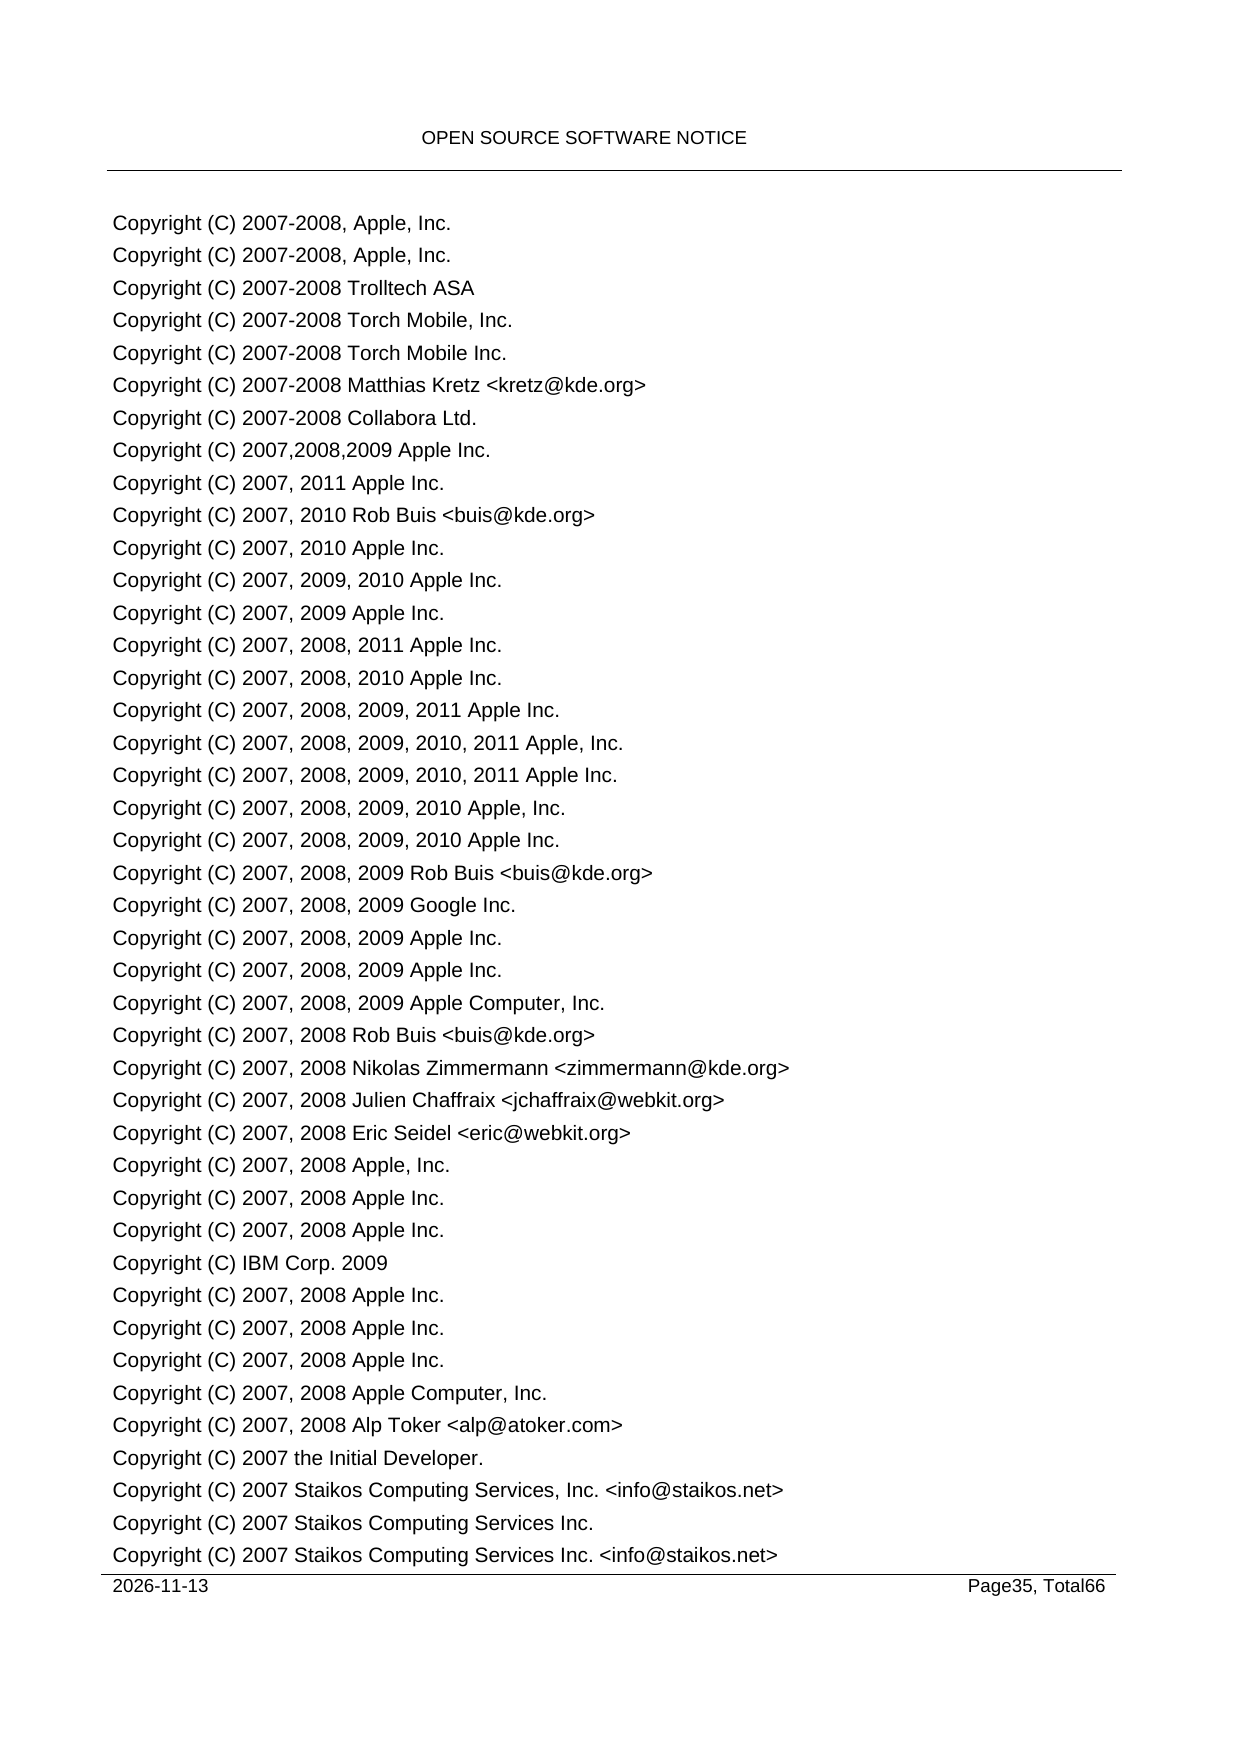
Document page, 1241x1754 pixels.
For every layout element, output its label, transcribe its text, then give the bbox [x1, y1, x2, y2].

text Copyright (C) 2007, 2010 Apple Inc. [112, 531, 1128, 564]
text Copyright (C) 2007-2008 Torch Mobile, Inc. [112, 304, 1128, 336]
text Copyright (C) 2007 Staikos Computing Services, Inc. <info@staikos.net> [112, 1474, 1128, 1506]
text Copyright (C) 2007-2008 Matthias Kretz <kretz@kde.org> [112, 369, 1128, 401]
text Copyright (C) 2007, 2008 Nikolas Zimmermann <zimmermann@kde.org> [112, 1051, 1128, 1084]
text Copyright (C) 2007, 2008, 2011 Apple Inc. [112, 629, 1128, 661]
text Copyright (C) 2007-2008, Apple, Inc. [112, 239, 1128, 271]
text Copyright (C) IBM Corp. 2009 [112, 1246, 1128, 1279]
text Copyright (C) 2007, 2008, 2009, 2011 Apple Inc. [112, 694, 1128, 726]
text Copyright (C) 2007, 2008, 2009 Apple Inc. [112, 921, 1128, 954]
text Copyright (C) 2007-2008 Collabora Ltd. [112, 401, 1128, 434]
text Copyright (C) 2007,2008,2009 Apple Inc. [112, 434, 1128, 466]
text Copyright (C) 2007, 2008 Apple Inc. [112, 1311, 1128, 1344]
text Copyright (C) 2007, 2008 Rob Buis <buis@kde.org> [112, 1019, 1128, 1051]
text Copyright (C) 2007, 2008 Eric Seidel <eric@webkit.org> [112, 1116, 1128, 1149]
text Copyright (C) 2007, 2010 Rob Buis <buis@kde.org> [112, 499, 1128, 531]
text Copyright (C) 2007, 2008 Alp Toker <alp@atoker.com> [112, 1409, 1128, 1441]
text Copyright (C) 2007, 2008, 2009 Rob Buis <buis@kde.org> [112, 856, 1128, 889]
text Copyright (C) 2007, 2009, 2010 Apple Inc. [112, 564, 1128, 596]
text Copyright (C) 2007-2008 Trolltech ASA [112, 271, 1128, 304]
text Copyright (C) 2007, 2008, 2009 Google Inc. [112, 889, 1128, 921]
text Copyright (C) 2007, 2008 Julien Chaffraix <jchaffraix@webkit.org> [112, 1084, 1128, 1116]
text Copyright (C) 2007, 2008 Apple Inc. [112, 1214, 1128, 1246]
text Copyright (C) 2007-2008 Torch Mobile Inc. [112, 336, 1128, 369]
text Copyright (C) 2007, 2008 Apple Inc. [112, 1279, 1128, 1311]
text Copyright (C) 2007, 2008 Apple, Inc. [112, 1149, 1128, 1181]
text Copyright (C) 2007, 2008, 2010 Apple Inc. [112, 661, 1128, 694]
text Copyright (C) 2007-2008, Apple, Inc. [112, 206, 1128, 239]
text Copyright (C) 2007, 2008, 2009, 2010 Apple Inc. [112, 824, 1128, 856]
text Copyright (C) 2007 the Initial Developer. [112, 1441, 1128, 1474]
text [112, 1539, 1128, 1571]
text Copyright (C) 2007, 2009 Apple Inc. [112, 596, 1128, 629]
text Copyright (C) 2007, 2008, 2009, 2010, 2011 Apple Inc. [112, 759, 1128, 791]
text Copyright (C) 2007, 2011 Apple Inc. [112, 466, 1128, 499]
text Copyright (C) 2007, 2008, 2009, 2010 Apple, Inc. [112, 791, 1128, 824]
text Copyright (C) 2007, 2008, 2009 Apple Computer, Inc. [112, 986, 1128, 1019]
text Copyright (C) 2007, 2008 Apple Inc. [112, 1344, 1128, 1376]
text Copyright (C) 2007, 2008 Apple Inc. [112, 1181, 1128, 1214]
text Copyright (C) 2007, 2008, 2009, 2010, 2011 Apple, Inc. [112, 726, 1128, 759]
text Copyright (C) 2007, 2008 Apple Computer, Inc. [112, 1376, 1128, 1409]
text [112, 1506, 1128, 1539]
text Copyright (C) 2007, 2008, 2009 Apple Inc. [112, 954, 1128, 986]
